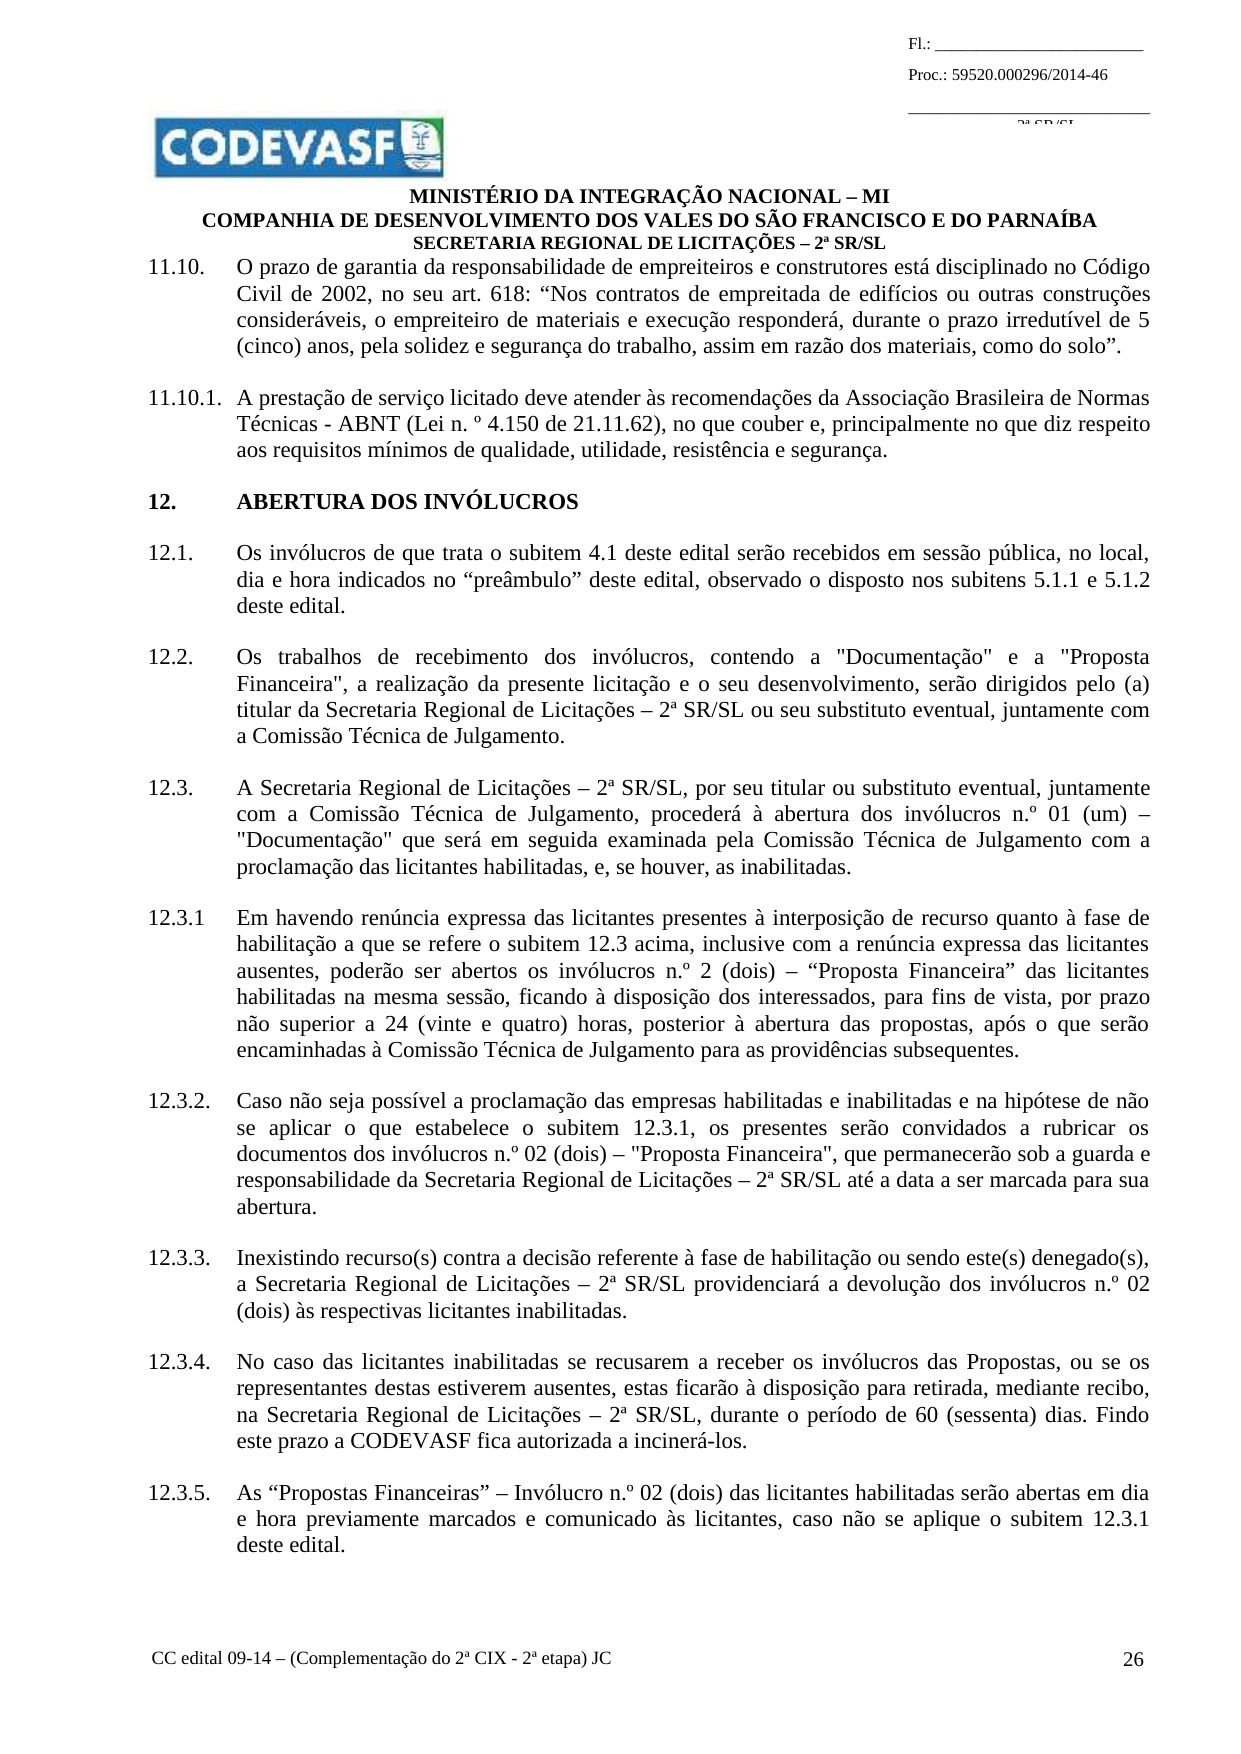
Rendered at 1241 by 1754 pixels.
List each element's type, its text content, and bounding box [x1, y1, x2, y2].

list Caso não seja possível a proclamação das empresas habilitadas e inabilitadas e na hipótese de não se aplicar o que estabelece o subitem 12.3.1, os presentes serão convidados a rubricar os documentos dos invólucros n.º 02 (dois) – "Proposta Financeira", que permanecerão sob a guarda e responsabilidade da Secretaria Regional de Licitações – 2ª SR/SL até a data a ser marcada para sua abertura. [148, 1087, 1152, 1219]
list Em havendo renúncia expressa das licitantes presentes à interposição de recurso quanto à fase de habilitação a que se refere o subitem 12.3 acima, inclusive com a renúncia expressa das licitantes ausentes, poderão ser abertos os invólucros n.º 2 (dois) – “Proposta Financeira” das licitantes habilitadas na mesma sessão, ficando à disposição dos interessados, para fins de vista, por prazo não superior a 24 (vinte e quatro) horas, posterior à abertura das propostas, após o que serão encaminhadas à Comissão Técnica de Julgamento para as providências subsequentes. [148, 904, 1152, 1062]
list No caso das licitantes inabilitadas se recusarem a receber os invólucros das Propostas, ou se os representantes destas estiverem ausentes, estas ficarão à disposição para retirada, mediante recibo, na Secretaria Regional de Licitações – 2ª SR/SL, durante o período de 60 (sessenta) dias. Findo este prazo a CODEVASF fica autorizada a incinerá-los. [148, 1348, 1152, 1453]
list Os trabalhos de recebimento dos invólucros, contendo a "Documentação" e a "Proposta Financeira", a realização da presente licitação e o seu desenvolvimento, serão dirigidos pelo (a) titular da Secretaria Regional de Licitações – 2ª SR/SL ou seu substituto eventual, juntamente com a Comissão Técnica de Julgamento. [148, 643, 1152, 749]
list Os invólucros de que trata o subitem 4.1 deste edital serão recebidos em sessão pública, no local, dia e hora indicados no “preâmbulo” deste edital, observado o disposto nos subitens 5.1.1 e 5.1.2 deste edital. [148, 539, 1152, 618]
list ABERTURA DOS INVÓLUCROS [148, 488, 1152, 514]
list As “Propostas Financeiras” – Invólucro n.º 02 (dois) das licitantes habilitadas serão abertas em dia e hora previamente marcados e comunicado às licitantes, caso não se aplique o subitem 12.3.1 deste edital. [148, 1478, 1152, 1558]
list A Secretaria Regional de Licitações – 2ª SR/SL, por seu titular ou substituto eventual, juntamente com a Comissão Técnica de Julgamento, procederá à abertura dos invólucros n.º 01 (um) – "Documentação" que será em seguida examinada pela Comissão Técnica de Julgamento com a proclamação das licitantes habilitadas, e, se houver, as inabilitadas. [148, 774, 1152, 879]
list Inexistindo recurso(s) contra a decisão referente à fase de habilitação ou sendo este(s) denegado(s), a Secretaria Regional de Licitações – 2ª SR/SL providenciará a devolução dos invólucros n.º 02 (dois) às respectivas licitantes inabilitadas. [148, 1244, 1152, 1323]
picture [147, 110, 450, 184]
list A prestação de serviço licitado deve atender às recomendações da Associação Brasileira de Normas Técnicas - ABNT (Lei n. º 4.150 de 21.11.62), no que couber e, principalmente no que diz respeito aos requisitos mínimos de qualidade, utilidade, resistência e segurança. [148, 384, 1152, 463]
list O prazo de garantia da responsabilidade de empreiteiros e construtores está disciplinado no Código Civil de 2002, no seu art. 618: “Nos contratos de empreitada de edifícios ou outras construções consideráveis, o empreiteiro de materiais e execução responderá, durante o prazo irredutível de 5 (cinco) anos, pela solidez e segurança do trabalho, assim em razão dos materiais, como do solo”. [148, 253, 1152, 359]
